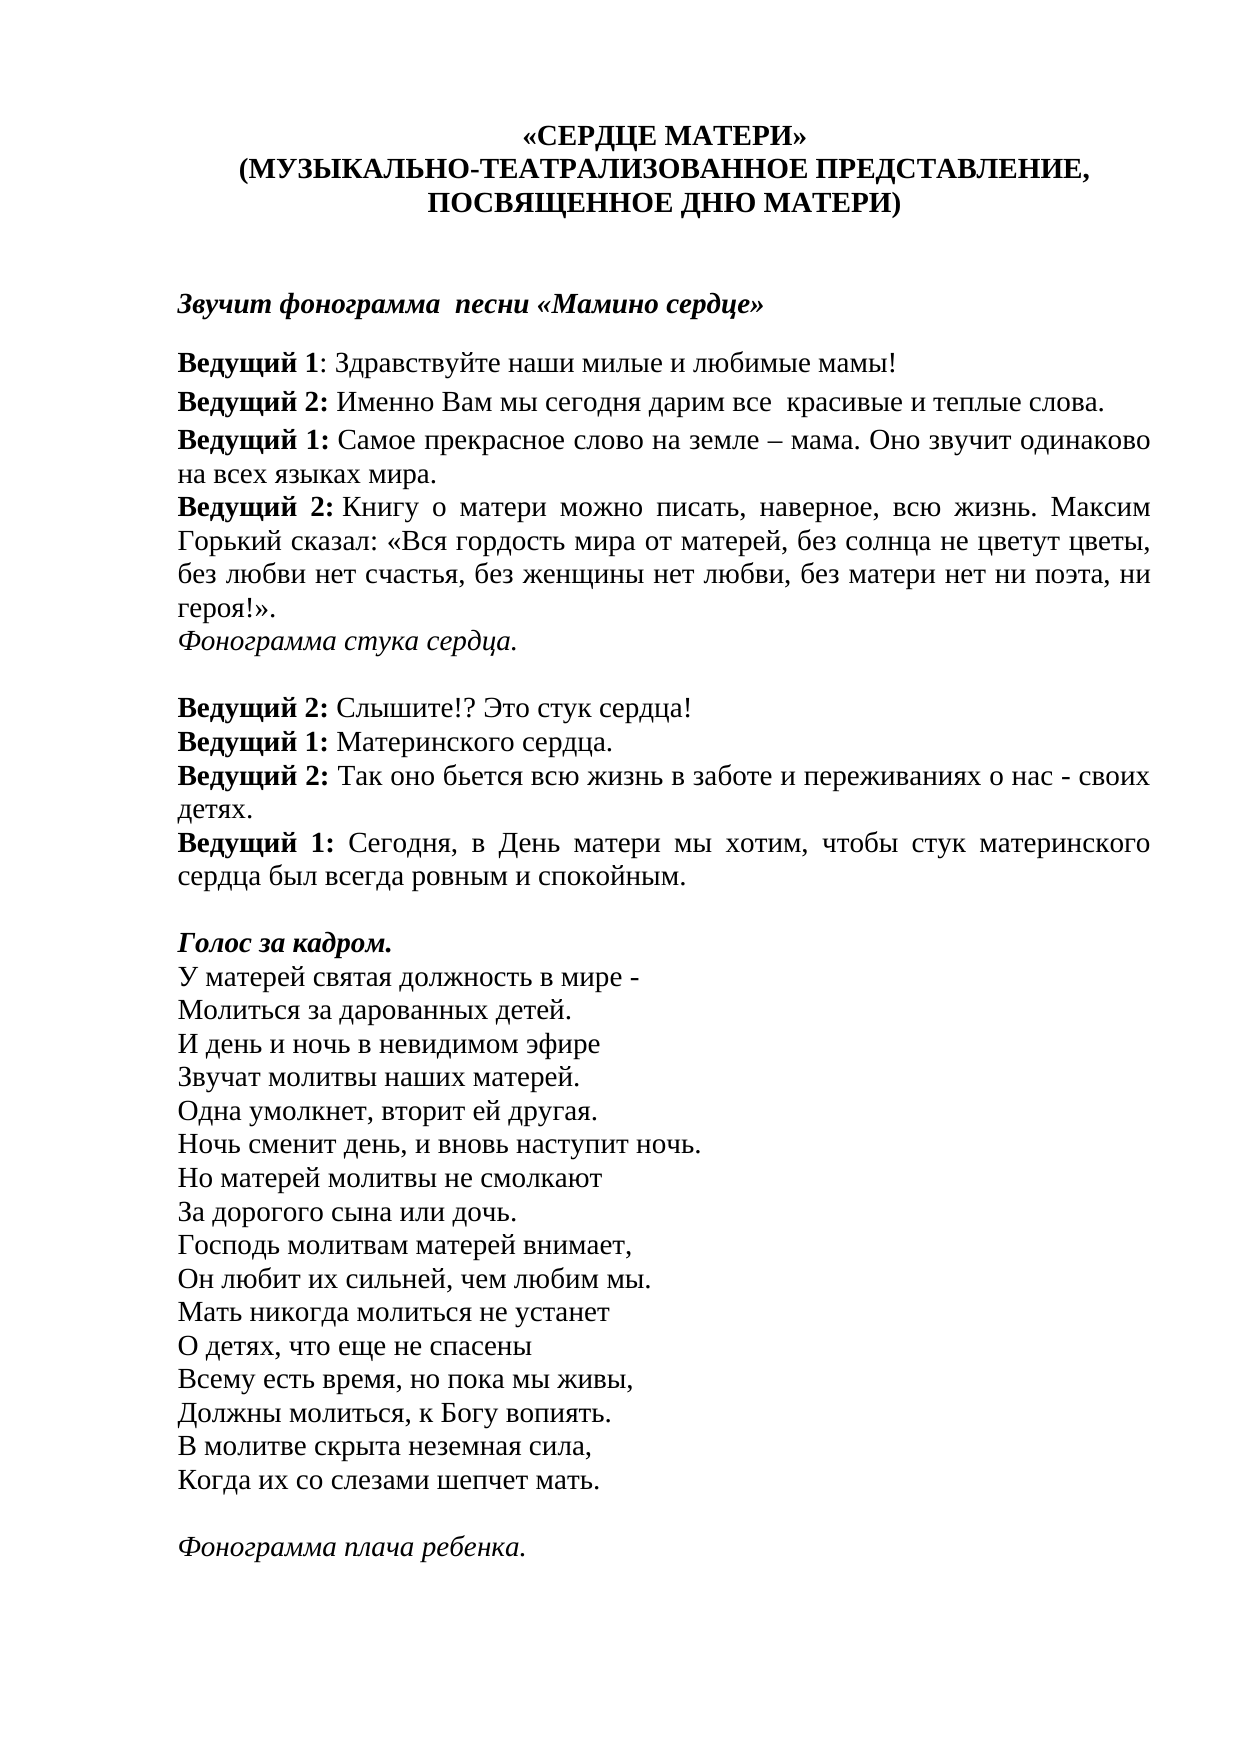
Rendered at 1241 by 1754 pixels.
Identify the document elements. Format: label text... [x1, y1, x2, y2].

text Ведущий 1: Самое прекрасное слово на земле – мама. Оно звучит одинаково на всех языках мира. [177, 422, 1152, 489]
text «СЕРДЦЕ МАТЕРИ» [177, 118, 1152, 152]
text Фонограмма стука сердца. [177, 623, 1152, 657]
text Молиться за дарованных детей. [177, 992, 1152, 1026]
text Ночь сменит день, и вновь наступит ночь. [177, 1127, 1152, 1160]
text Ведущий 2: Слышите!? Это стук сердца! [177, 691, 1152, 724]
text Фонограмма плача ребенка. [177, 1529, 1152, 1563]
text Ведущий 2: Книгу о матери можно писать, наверное, всю жизнь. Максим Горький сказал: «Вся гордость мира от матерей, без солнца не цветут цветы, без любви нет счастья, без женщины нет любви, без матери нет ни поэта, ни героя!». [177, 489, 1152, 623]
text В молитве скрыта неземная сила, [177, 1428, 1152, 1462]
text Голос за кадром. У матерей святая должность в мире - [177, 925, 1152, 992]
text Звучат молитвы наших матерей. [177, 1059, 1152, 1093]
text И день и ночь в невидимом эфире [177, 1026, 1152, 1059]
text Господь молитвам матерей внимает, [177, 1227, 1152, 1261]
text О детях, что еще не спасены [177, 1328, 1152, 1361]
text Ведущий 2: Именно Вам мы сегодня дарим все красивые и теплые слова. [177, 384, 1152, 417]
text Ведущий 1: Сегодня, в День матери мы хотим, чтобы стук материнского сердца был всегда ровным и спокойным. [177, 825, 1152, 892]
text Он любит их сильней, чем любим мы. [177, 1261, 1152, 1294]
text ПОСВЯЩЕННОЕ ДНЮ МАТЕРИ) [177, 185, 1152, 219]
text Ведущий 1: Материнского сердца. [177, 724, 1152, 758]
text Звучит фонограмма песни «Мамино сердце» [177, 286, 1152, 319]
text Ведущий 1: Здравствуйте наши милые и любимые мамы! [177, 345, 1152, 379]
text Но матерей молитвы не смолкают [177, 1160, 1152, 1194]
text Одна умолкнет, вторит ей другая. [177, 1093, 1152, 1127]
text (МУЗЫКАЛЬНО-ТЕАТРАЛИЗОВАННОЕ ПРЕДСТАВЛЕНИЕ, [177, 152, 1152, 185]
text Мать никогда молиться не устанет [177, 1294, 1152, 1328]
text Ведущий 2: Так оно бьется всю жизнь в заботе и переживаниях о нас - своих детях. [177, 758, 1152, 825]
text Когда их со слезами шепчет мать. [177, 1462, 1152, 1496]
text За дорогого сына или дочь. [177, 1194, 1152, 1227]
text Должны молиться, к Богу вопиять. [177, 1395, 1152, 1428]
text Всему есть время, но пока мы живы, [177, 1361, 1152, 1395]
